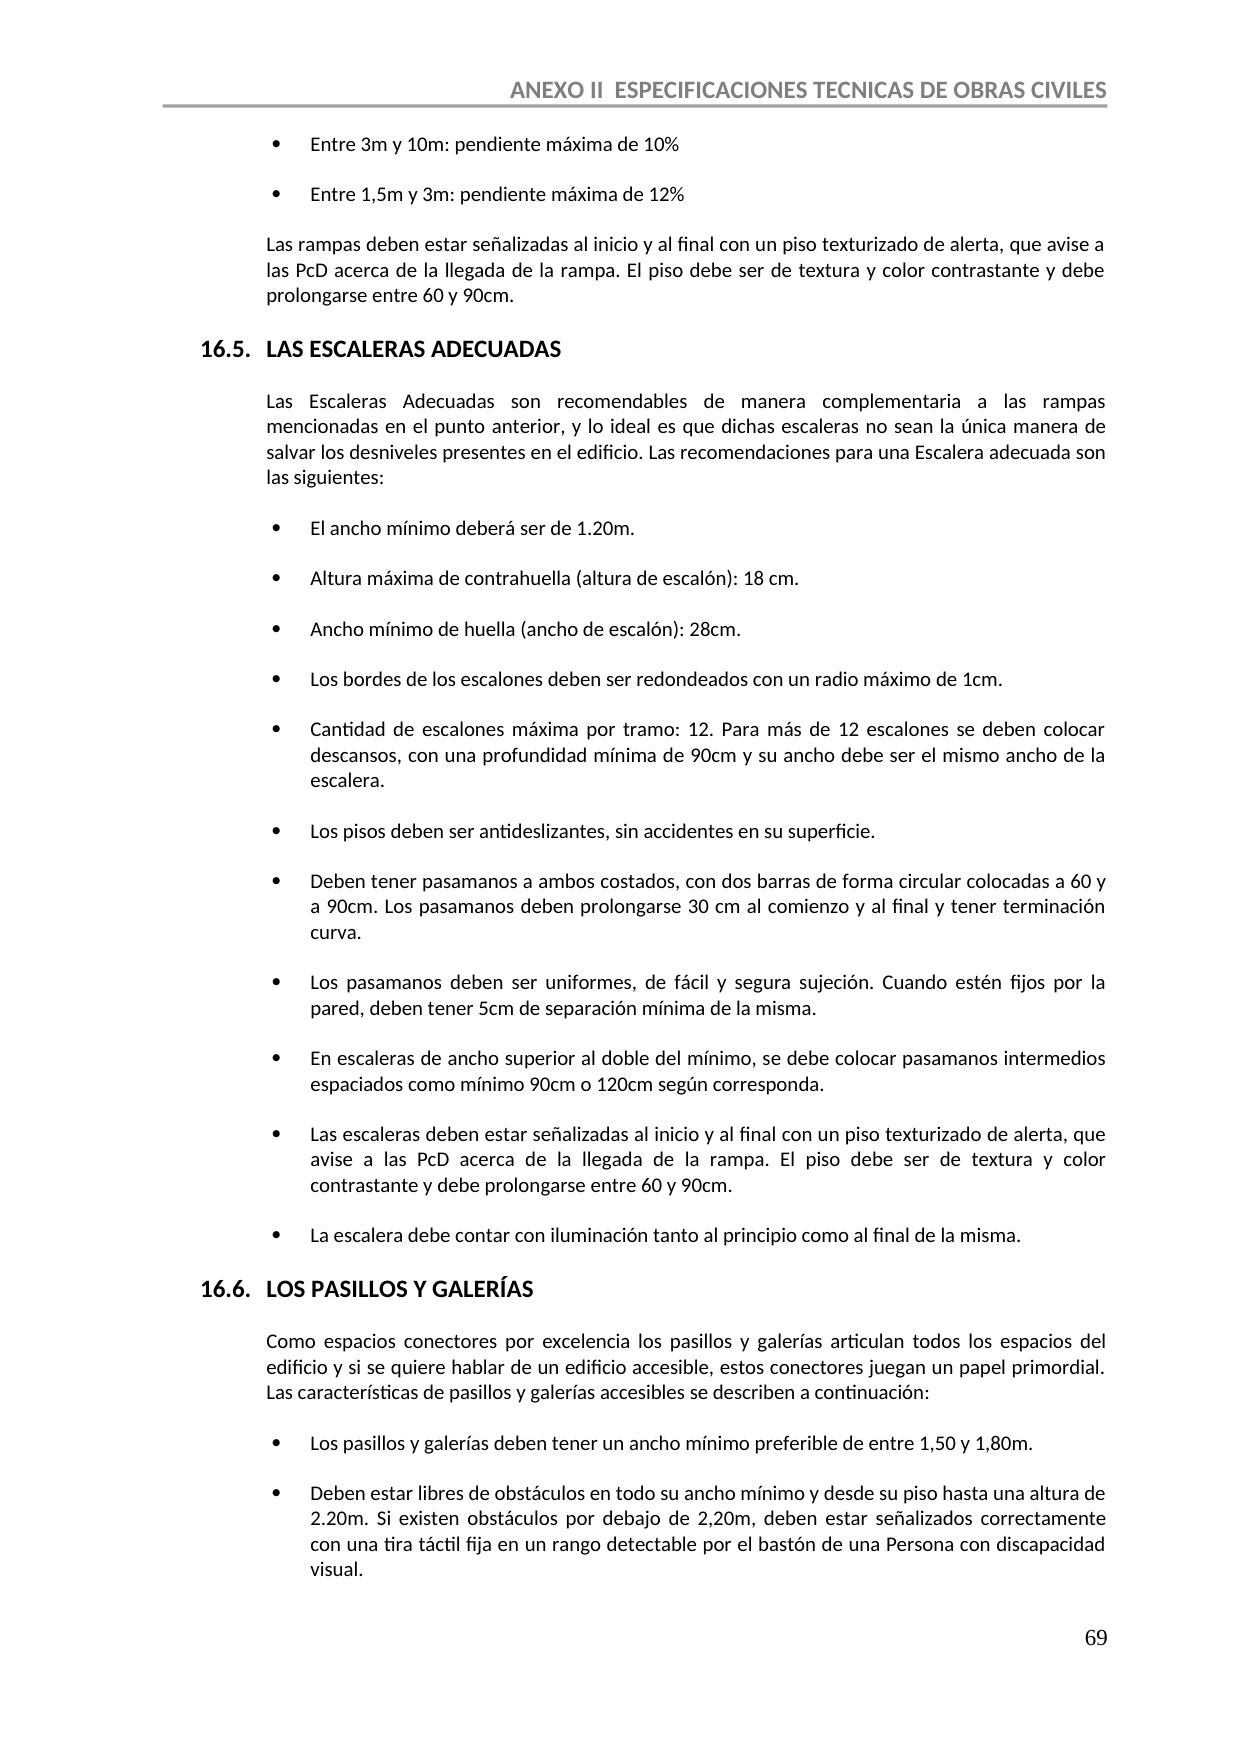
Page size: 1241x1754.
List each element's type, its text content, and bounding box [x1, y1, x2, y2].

list Las escaleras deben estar señalizadas al inicio y al final con un piso texturizado de alerta, que avise a las PcD acerca de la llegada de la rampa. El piso debe ser de textura y color contrastante y debe prolongarse entre 60 y 90cm. [273, 1121, 1107, 1197]
list Ancho mínimo de huella (ancho de escalón): 28cm. [273, 616, 1107, 641]
list LAS ESCALERAS ADECUADAS [200, 333, 1107, 363]
list Los bordes de los escalones deben ser redondeados con un radio máximo de 1cm. [273, 666, 1107, 692]
text Las rampas deben estar señalizadas al inicio y al final con un piso texturizado de alerta, que avise a las PcD acerca de la llegada de la rampa. El piso debe ser de textura y color contrastante y debe prolongarse entre 60 y 90cm. [266, 232, 1107, 308]
text Las Escaleras Adecuadas son recomendables de manera complementaria a las rampas mencionadas en el punto anterior, y lo ideal es que dichas escaleras no sean la única manera de salvar los desniveles presentes en el edificio. Las recomendaciones para una Escalera adecuada son las siguientes: [266, 388, 1107, 490]
list La escalera debe contar con iluminación tanto al principio como al final de la misma. [273, 1222, 1107, 1248]
list Entre 3m y 10m: pendiente máxima de 10% [273, 131, 1107, 156]
list El ancho mínimo deberá ser de 1.20m. [273, 515, 1107, 540]
text Como espacios conectores por excelencia los pasillos y galerías articulan todos los espacios del edificio y si se quiere hablar de un edificio accesible, estos conectores juegan un papel primordial. Las características de pasillos y galerías accesibles se describen a continuación: [266, 1328, 1107, 1405]
list Los pisos deben ser antideslizantes, sin accidentes en su superficie. [273, 818, 1107, 843]
list Entre 1,5m y 3m: pendiente máxima de 12% [273, 181, 1107, 207]
list Deben tener pasamanos a ambos costados, con dos barras de forma circular colocadas a 60 y a 90cm. Los pasamanos deben prolongarse 30 cm al comienzo y al final y tener terminación curva. [273, 868, 1107, 944]
list Cantidad de escalones máxima por tramo: 12. Para más de 12 escalones se deben colocar descansos, con una profundidad mínima de 90cm y su ancho debe ser el mismo ancho de la escalera. [273, 717, 1107, 793]
list Deben estar libres de obstáculos en todo su ancho mínimo y desde su piso hasta una altura de 2.20m. Si existen obstáculos por debajo de 2,20m, deben estar señalizados correctamente con una tira táctil fija en un rango detectable por el bastón de una Persona con discapacidad visual. [273, 1480, 1107, 1582]
list LOS PASILLOS Y GALERÍAS [200, 1273, 1107, 1303]
list Los pasamanos deben ser uniformes, de fácil y segura sujeción. Cuando estén fijos por la pared, deben tener 5cm de separación mínima de la misma. [273, 969, 1107, 1020]
list En escaleras de ancho superior al doble del mínimo, se debe colocar pasamanos intermedios espaciados como mínimo 90cm o 120cm según corresponda. [273, 1045, 1107, 1096]
list Altura máxima de contrahuella (altura de escalón): 18 cm. [273, 565, 1107, 591]
list Los pasillos y galerías deben tener un ancho mínimo preferible de entre 1,50 y 1,80m. [273, 1430, 1107, 1455]
